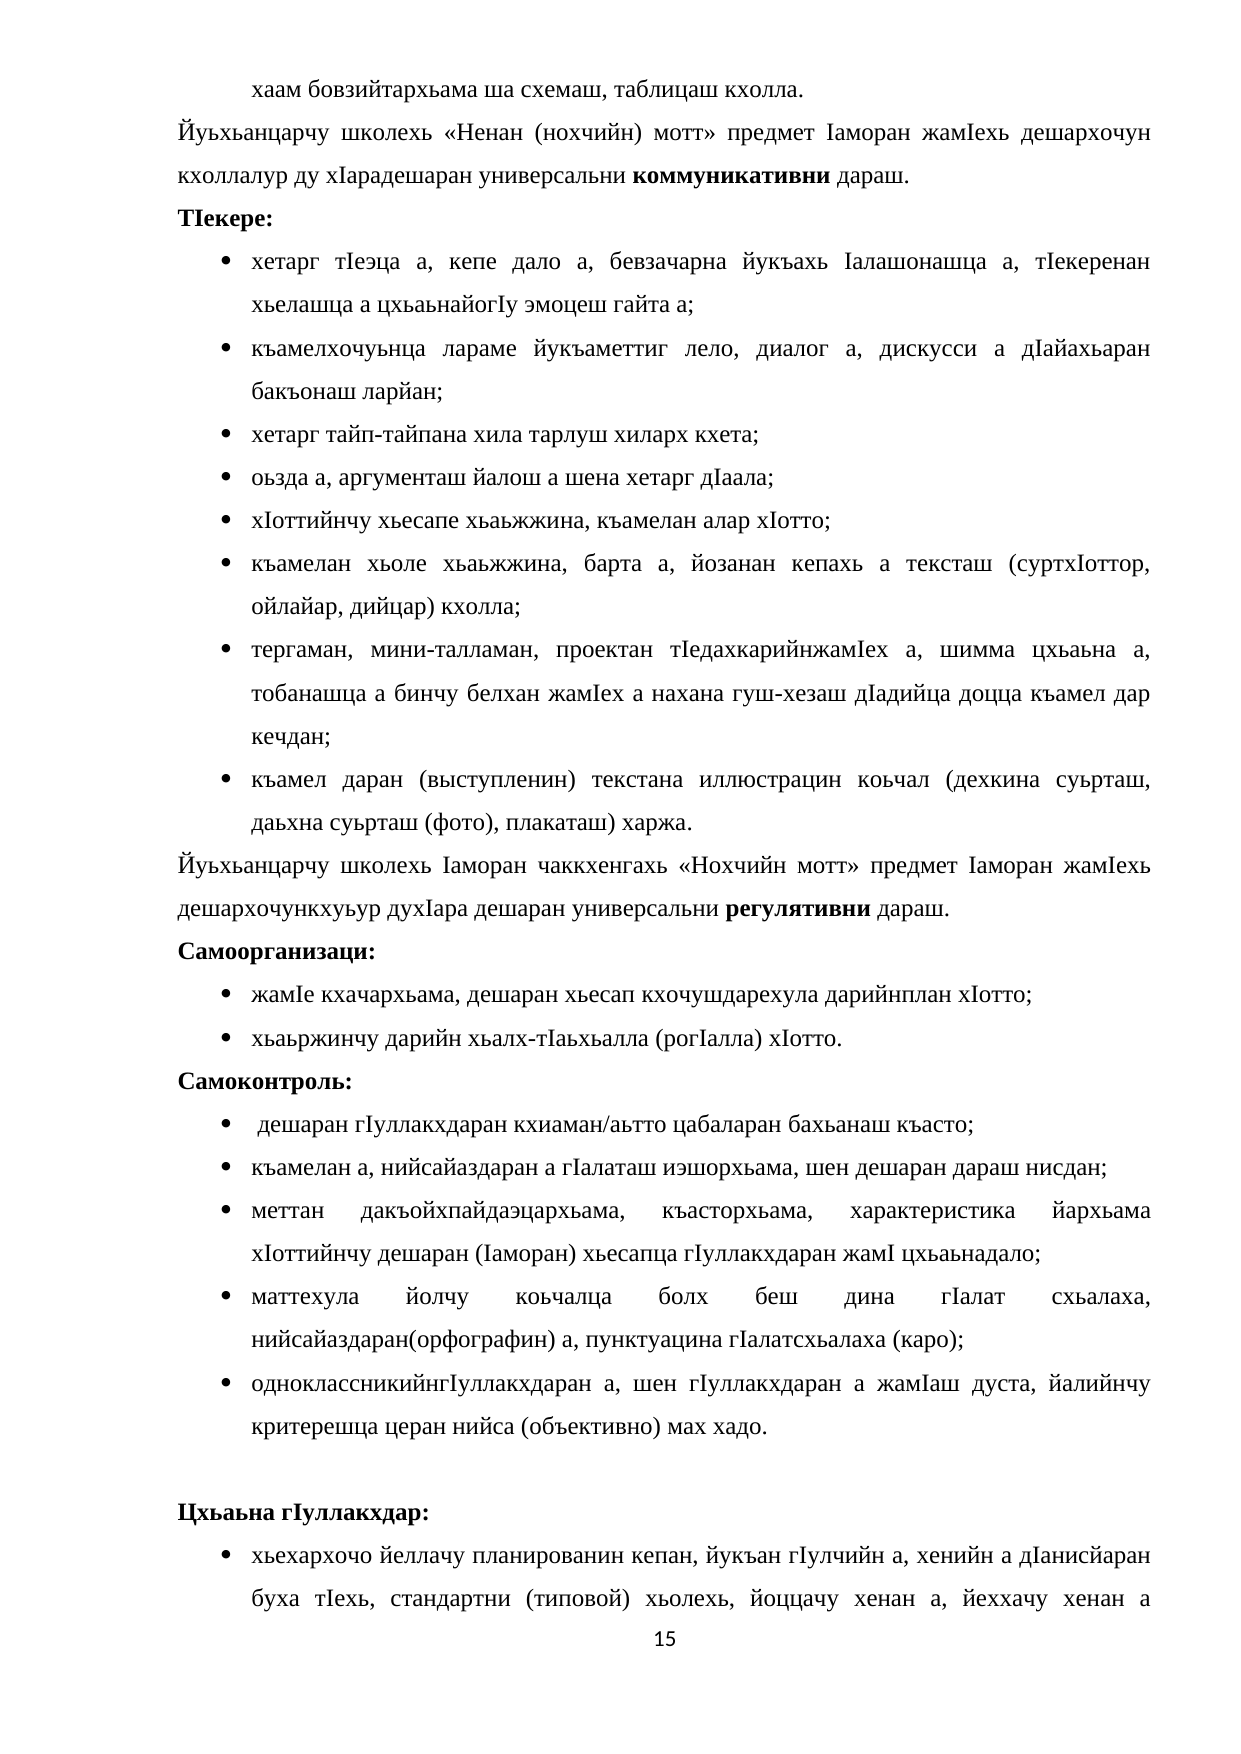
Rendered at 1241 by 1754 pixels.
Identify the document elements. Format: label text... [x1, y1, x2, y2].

list оьзда а, аргументаш йалош а шена хетарг дӀаала; [222, 462, 1152, 491]
list къамелхочуьнца лараме йукъаметтиг лело, диалог а, дискусси а дӀайахьаран бакъонаш ларйан; [222, 333, 1152, 404]
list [222, 74, 1152, 103]
list хетарг тайп-тайпана хила тарлуш хиларх кхета; [222, 419, 1152, 448]
text Йуьхьанцарчу школехь Ӏаморан чаккхенгахь «Нохчийн мотт» предмет Ӏаморан жамӀехь дешархочункхуьур духӀара дешаран универсальни регулятивни дараш. [177, 850, 1152, 922]
list къамелан хьоле хьаьжжина, барта а, йозанан кепахь а тексташ (суртхӀоттор, ойлайар, дийцар) кхолла; [222, 548, 1152, 620]
text ТӀекере: [177, 203, 1152, 232]
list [222, 1540, 1152, 1612]
list хӀоттийнчу хьесапе хьаьжжина, къамелан алар хӀотто; [222, 505, 1152, 534]
list тергаман, мини-талламан, проектан тӀедахкарийнжамӀех а, шимма цхьаьна а, тобанашца а бинчу белхан жамӀех а нахана гуш-хезаш дӀадийца доцца къамел дар кечдан; [222, 634, 1152, 749]
list одноклассникийнгӀуллакхдаран а, шен гӀуллакхдаран а жамӀаш дуста, йалийнчу критерешца церан нийса (объективно) мах хадо. [222, 1368, 1152, 1439]
list маттехула йолчу коьчалца болх беш дина гӀалат схьалаха, нийсайаздаран(орфографин) а, пунктуацина гӀалатсхьалаха (каро); [222, 1281, 1152, 1353]
list хетарг тӀеэца а, кепе дало а, бевзачарна йукъахь Ӏалашонашца а, тӀекеренан хьелашца а цхьаьнайогӀу эмоцеш гайта а; [222, 246, 1152, 318]
list къамел даран (выступленин) текстана иллюстрацин коьчал (дехкина суьрташ, даьхна суьрташ (фото), плакаташ) харжа. [222, 764, 1152, 836]
list жамӀе кхачархьама, дешаран хьесап кхочушдарехула дарийнплан хӀотто; [222, 979, 1152, 1008]
text Самоорганизаци: [177, 936, 1152, 965]
list меттан дакъойхпайдаэцархьама, къасторхьама, характеристика йархьама хӀоттийнчу дешаран (Ӏаморан) хьесапца гӀуллакхдаран жамӀ цхьаьнадало; [222, 1195, 1152, 1267]
list дешаран гӀуллакхдаран кхиаман/аьтто цабаларан бахьанаш къасто; [222, 1109, 1152, 1138]
text Йуьхьанцарчу школехь «Ненан (нохчийн) мотт» предмет Ӏаморан жамӀехь дешархочун кхоллалур ду хӀарадешаран универсальни коммуникативни дараш. [177, 117, 1152, 189]
text Цхьаьна гӀуллакхдар: [177, 1497, 1152, 1526]
text Самоконтроль: [177, 1066, 1152, 1094]
list хьаьржинчу дарийн хьалх-тӀаьхьалла (рогӀалла) хӀотто. [222, 1023, 1152, 1051]
list къамелан а, нийсайаздаран а гӀалаташ иэшорхьама, шен дешаран дараш нисдан; [222, 1152, 1152, 1181]
